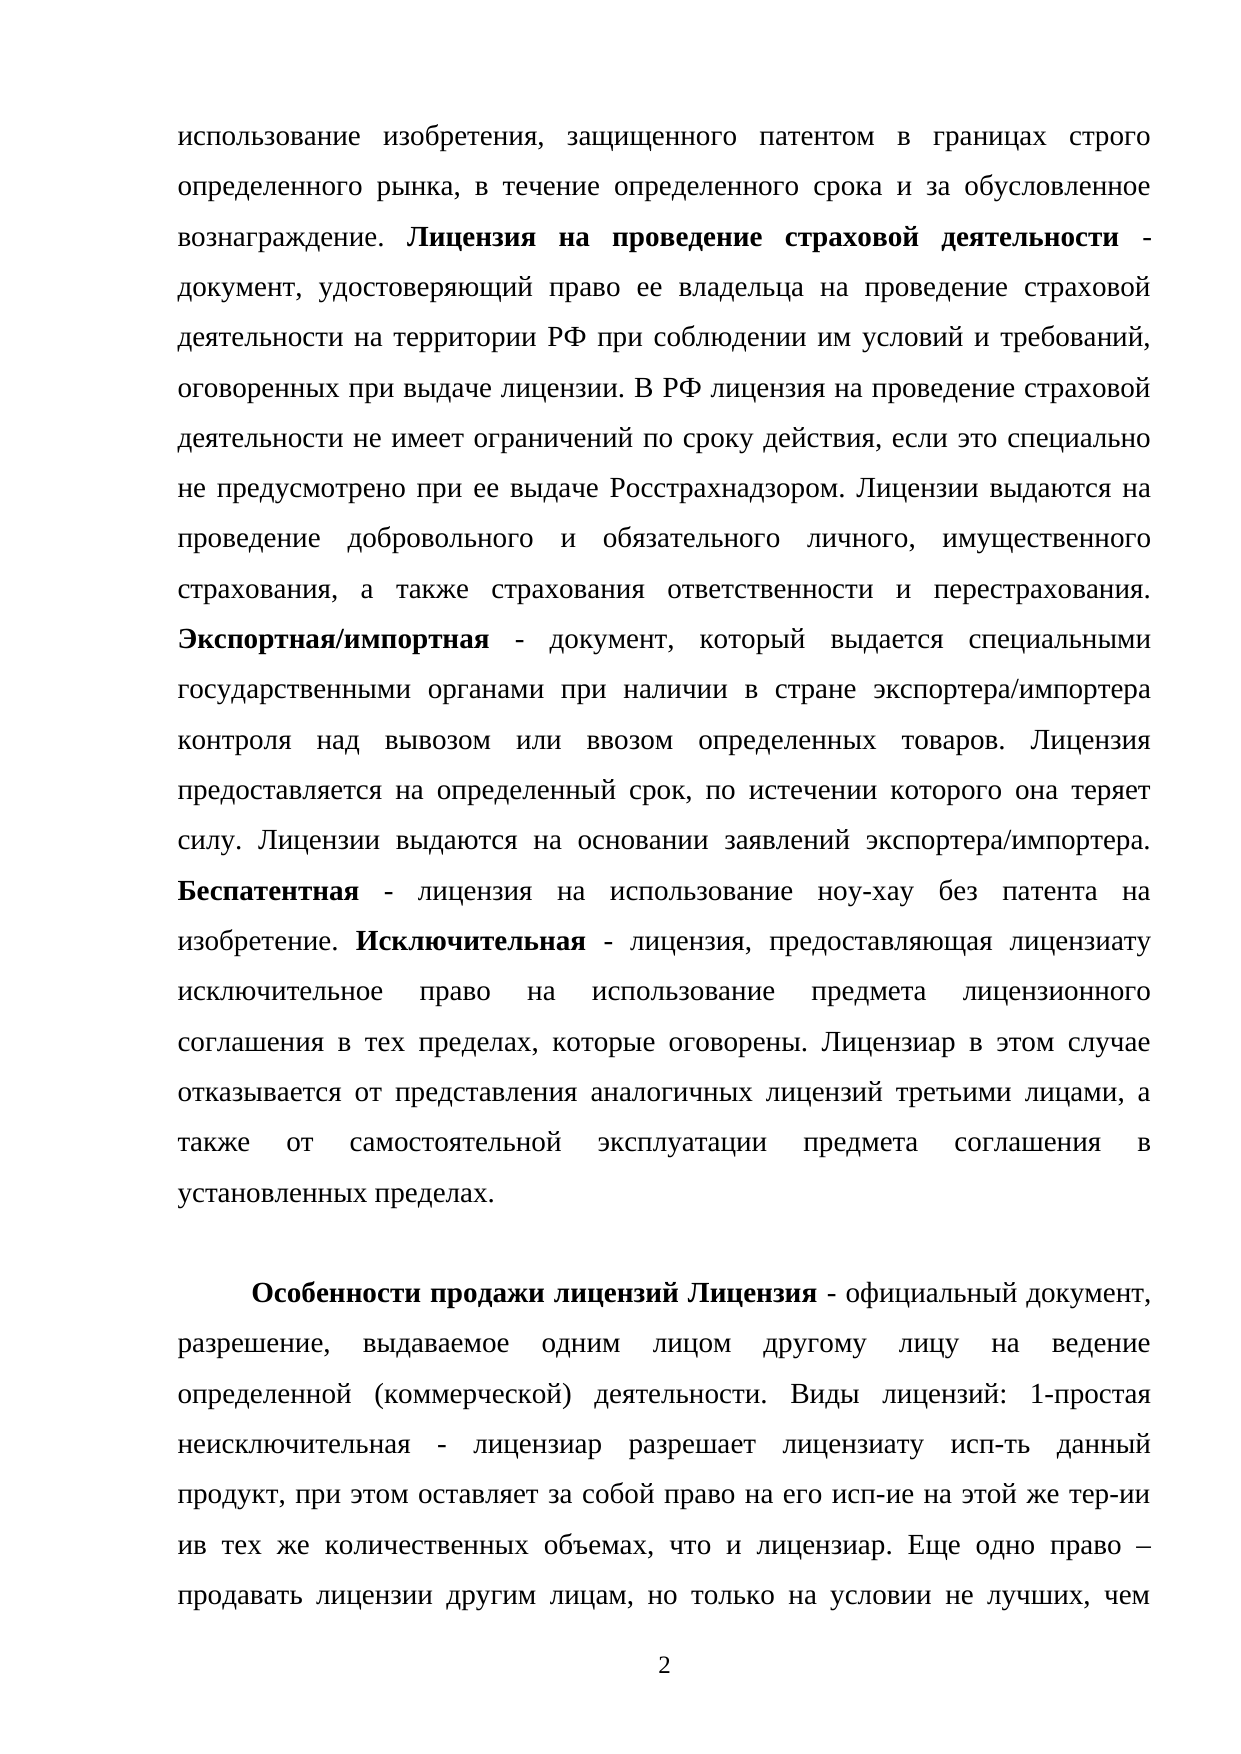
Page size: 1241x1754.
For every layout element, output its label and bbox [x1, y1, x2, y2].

text [177, 118, 1152, 1208]
text [177, 1275, 1152, 1611]
